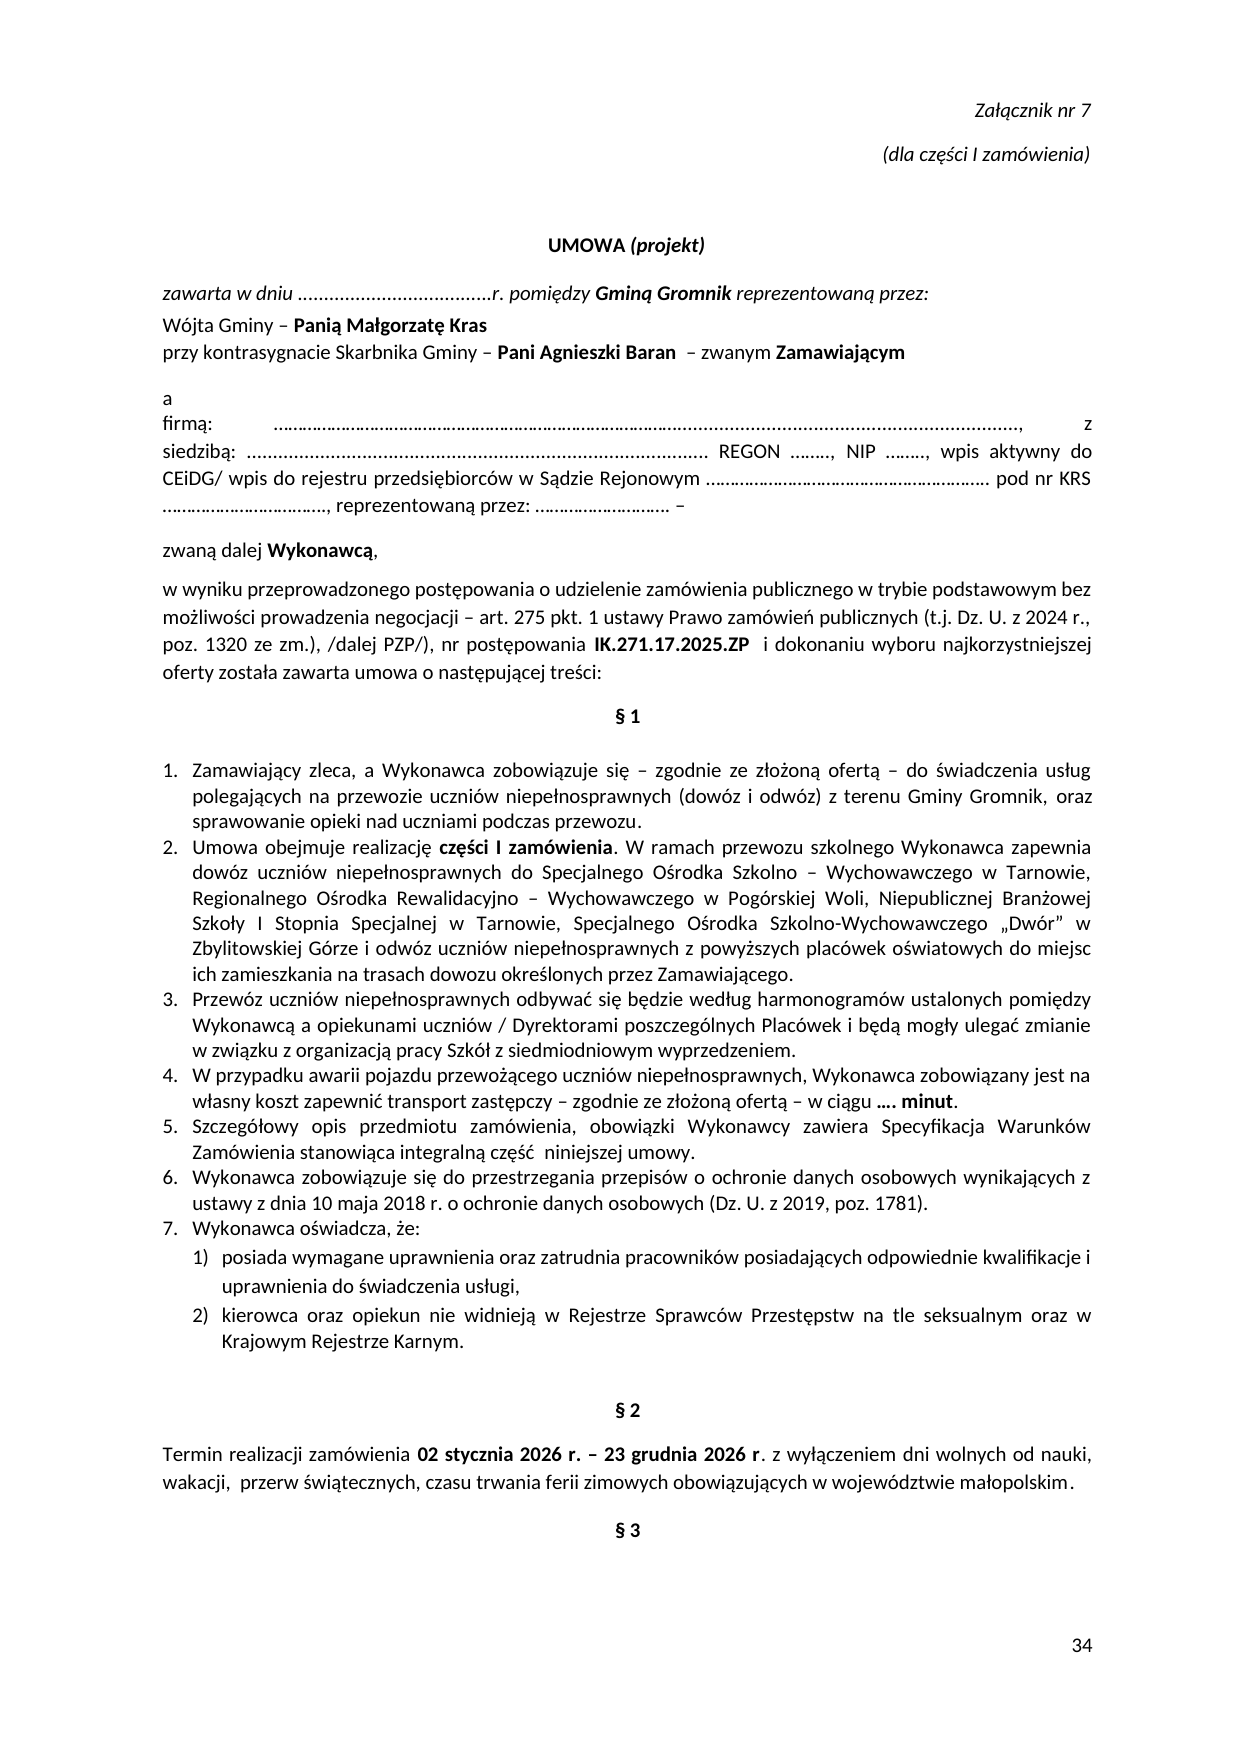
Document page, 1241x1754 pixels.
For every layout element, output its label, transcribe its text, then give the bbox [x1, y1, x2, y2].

list W przypadku awarii pojazdu przewożącego uczniów niepełnosprawnych, Wykonawca zobowiązany jest na własny koszt zapewnić transport zastępczy – zgodnie ze złożoną ofertą – w ciągu …. minut. [162, 1063, 1092, 1113]
list Wykonawca zobowiązuje się do przestrzegania przepisów o ochronie danych osobowych wynikających z ustawy z dnia 10 maja 2018 r. o ochronie danych osobowych (Dz. U. z 2019, poz. 1781). [162, 1164, 1092, 1215]
list Zamawiający zleca, a Wykonawca zobowiązuje się – zgodnie ze złożoną ofertą – do świadczenia usług polegających na przewozie uczniów niepełnosprawnych (dowóz i odwóz) z terenu Gminy Gromnik, oraz sprawowanie opieki nad uczniami podczas przewozu. [162, 758, 1092, 834]
text Załącznik nr 7 [162, 97, 1092, 122]
text a [162, 385, 1092, 411]
text § 2 [162, 1398, 1092, 1423]
list kierowca oraz opiekun nie widnieją w Rejestrze Sprawców Przestępstw na tle seksualnym oraz w Krajowym Rejestrze Karnym. [192, 1303, 1092, 1353]
text zwaną dalej Wykonawcą, [162, 537, 1092, 562]
list Przewóz uczniów niepełnosprawnych odbywać się będzie według harmonogramów ustalonych pomiędzy Wykonawcą a opiekunami uczniów / Dyrektorami poszczególnych Placówek i będą mogły ulegać zmianie w związku z organizacją pracy Szkół z siedmiodniowym wyprzedzeniem. [162, 986, 1092, 1063]
text § 3 [162, 1517, 1092, 1543]
list Wykonawca oświadcza, że: [162, 1215, 1092, 1241]
text przy kontrasygnacie Skarbnika Gminy – Pani Agnieszki Baran – zwanym Zamawiającym [162, 339, 1092, 365]
subtitle zawarta w dniu .....................................r. pomiędzy Gminą Gromnik reprezentowaną przez: [162, 280, 1092, 306]
text UMOWA (projekt) [162, 232, 1092, 257]
text (dla części I zamówienia) [162, 141, 1092, 167]
list Szczegółowy opis przedmiotu zamówienia, obowiązki Wykonawcy zawiera Specyfikacja Warunków Zamówienia stanowiąca integralną część niniejszej umowy. [162, 1113, 1092, 1164]
text firmą: …………………………………………………………………………................................................................., z siedzibą: ........................................................................................ REGON …….., NIP …….., wpis aktywny do CEiDG/ wpis do rejestru przedsiębiorców w Sądzie Rejonowym ………………………………………………….. pod nr KRS ……………………………., reprezentowaną przez: ………………………. – [162, 411, 1092, 518]
text w wyniku przeprowadzonego postępowania o udzielenie zamówienia publicznego w trybie podstawowym bez możliwości prowadzenia negocjacji – art. 275 pkt. 1 ustawy Prawo zamówień publicznych (t.j. Dz. U. z 2024 r., poz. 1320 ze zm.), /dalej PZP/), nr postępowania IK.271.17.2025.ZP i dokonaniu wyboru najkorzystniejszej oferty została zawarta umowa o następującej treści: [162, 577, 1092, 684]
subtitle Wójta Gminy – Panią Małgorzatę Kras [162, 312, 1092, 337]
list posiada wymagane uprawnienia oraz zatrudnia pracowników posiadających odpowiednie kwalifikacje i uprawnienia do świadczenia usługi, [192, 1244, 1092, 1299]
text § 1 [162, 703, 1092, 728]
list Umowa obejmuje realizację części I zamówienia. W ramach przewozu szkolnego Wykonawca zapewnia dowóz uczniów niepełnosprawnych do Specjalnego Ośrodka Szkolno – Wychowawczego w Tarnowie, Regionalnego Ośrodka Rewalidacyjno – Wychowawczego w Pogórskiej Woli, Niepublicznej Branżowej Szkoły I Stopnia Specjalnej w Tarnowie, Specjalnego Ośrodka Szkolno-Wychowawczego „Dwór” w Zbylitowskiej Górze i odwóz uczniów niepełnosprawnych z powyższych placówek oświatowych do miejsc ich zamieszkania na trasach dowozu określonych przez Zamawiającego. [162, 834, 1092, 986]
list Termin realizacji zamówienia 02 stycznia 2026 r. – 23 grudnia 2026 r. z wyłączeniem dni wolnych od nauki, wakacji, przerw świątecznych, czasu trwania ferii zimowych obowiązujących w województwie małopolskim. [162, 1442, 1092, 1494]
